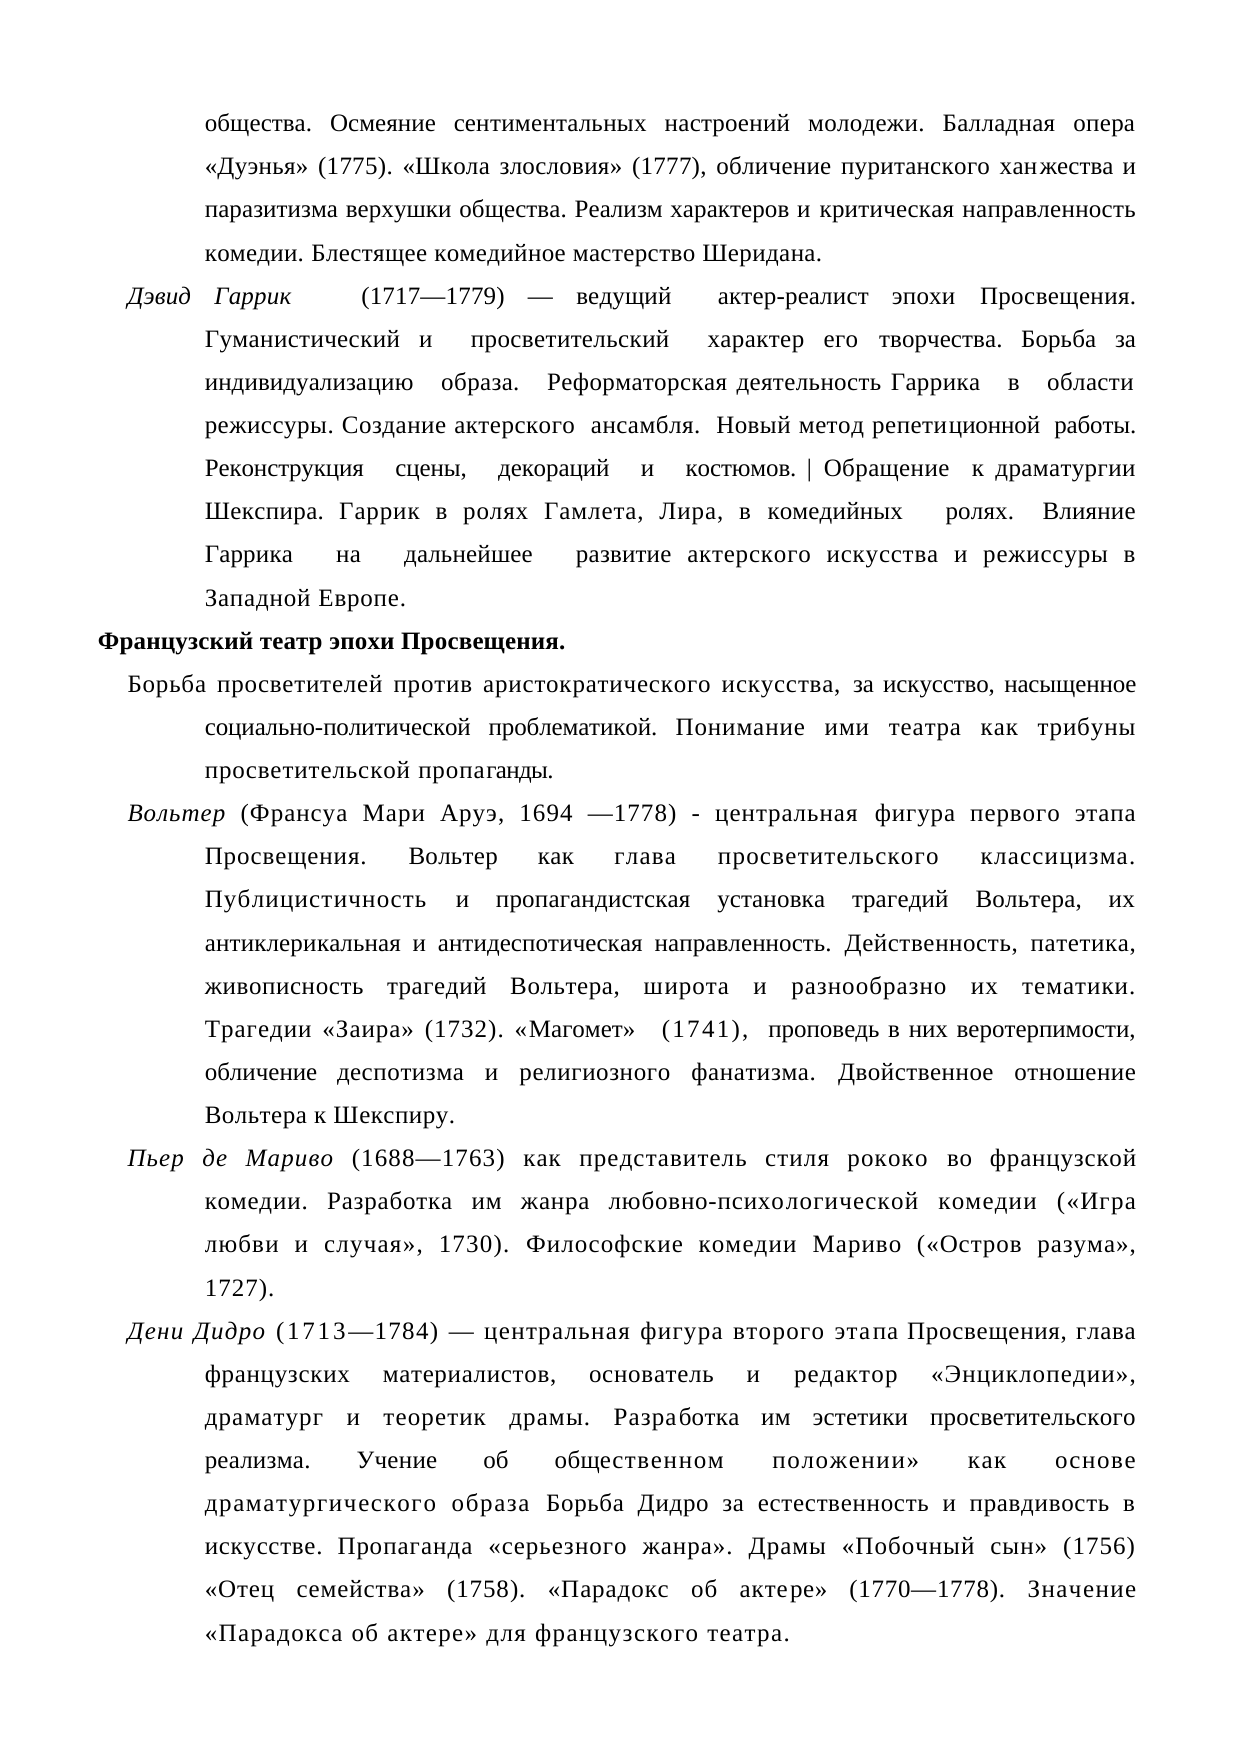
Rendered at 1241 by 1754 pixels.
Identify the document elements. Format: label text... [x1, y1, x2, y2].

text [127, 108, 1136, 266]
text Пьер де Мариво (1688—1763) как представитель стиля рококо во французской комедии. Разработка им жанра любовно-психологической комедии («Игра любви и случая», 1730). Философские комедии Мариво («Остров разума», 1727). [127, 1143, 1136, 1301]
text Борьба просветителей против аристократического искусства, за искусство, насыщенное социально-политической проблематикой. Понимание ими театра как трибуны просветительской пропаганды. [127, 669, 1136, 784]
text Вольтер (Франсуа Мари Аруэ, 1694 —1778) - центральная фигура первого этапа Просвещения. Вольтер как глава просветительского классицизма. Публицистичность и пропагандистская установка трагедий Вольтера, их антиклерикальная и антидеспотическая направленность. Действенность, патетика, живописность трагедий Вольтера, широта и разнообразно их тематики. Трагедии «Заира» (1732). «Магомет» (1741), проповедь в них веротерпимости, обличение деспотизма и религиозного фанатизма. Двойственное отношение Вольтера к Шекспиру. [127, 798, 1136, 1129]
text Дени Дидро (1713—1784) — центральная фигура второго этапа Просвещения, глава французских материалистов, основатель и редактор «Энциклопедии», драматург и теоретик драмы. Разработка им эстетики просветительского реализма. Учение об общественном положении» как основе драматургического образа Борьба Дидро за естественность и правдивость в искусстве. Пропаганда «серьезного жанра». Драмы «Побочный сын» (1756) «Отец семейства» (1758). «Парадокс об актере» (1770—1778). Значение «Парадокса об актере» для французского театра. [127, 1316, 1136, 1646]
text Дэвид Гаррик (1717—1779) — ведущий актер-реалист эпохи Просвещения. Гуманистический и просветительский характер его творчества. Борьба за индивидуализацию образа. Реформаторская деятельность Гаррика в области режиссуры. Создание актерского ансамбля. Новый метод репетиционной работы. Реконструкция сцены, декораций и костюмов. | Обращение к драматургии Шекспира. Гаррик в ролях Гамлета, Лира, в комедийных ролях. Влияние Гаррика на дальнейшее развитие актерского искусства и режиссуры в Западной Европе. [127, 281, 1136, 611]
text Французский театр эпохи Просвещения. [98, 626, 1136, 654]
